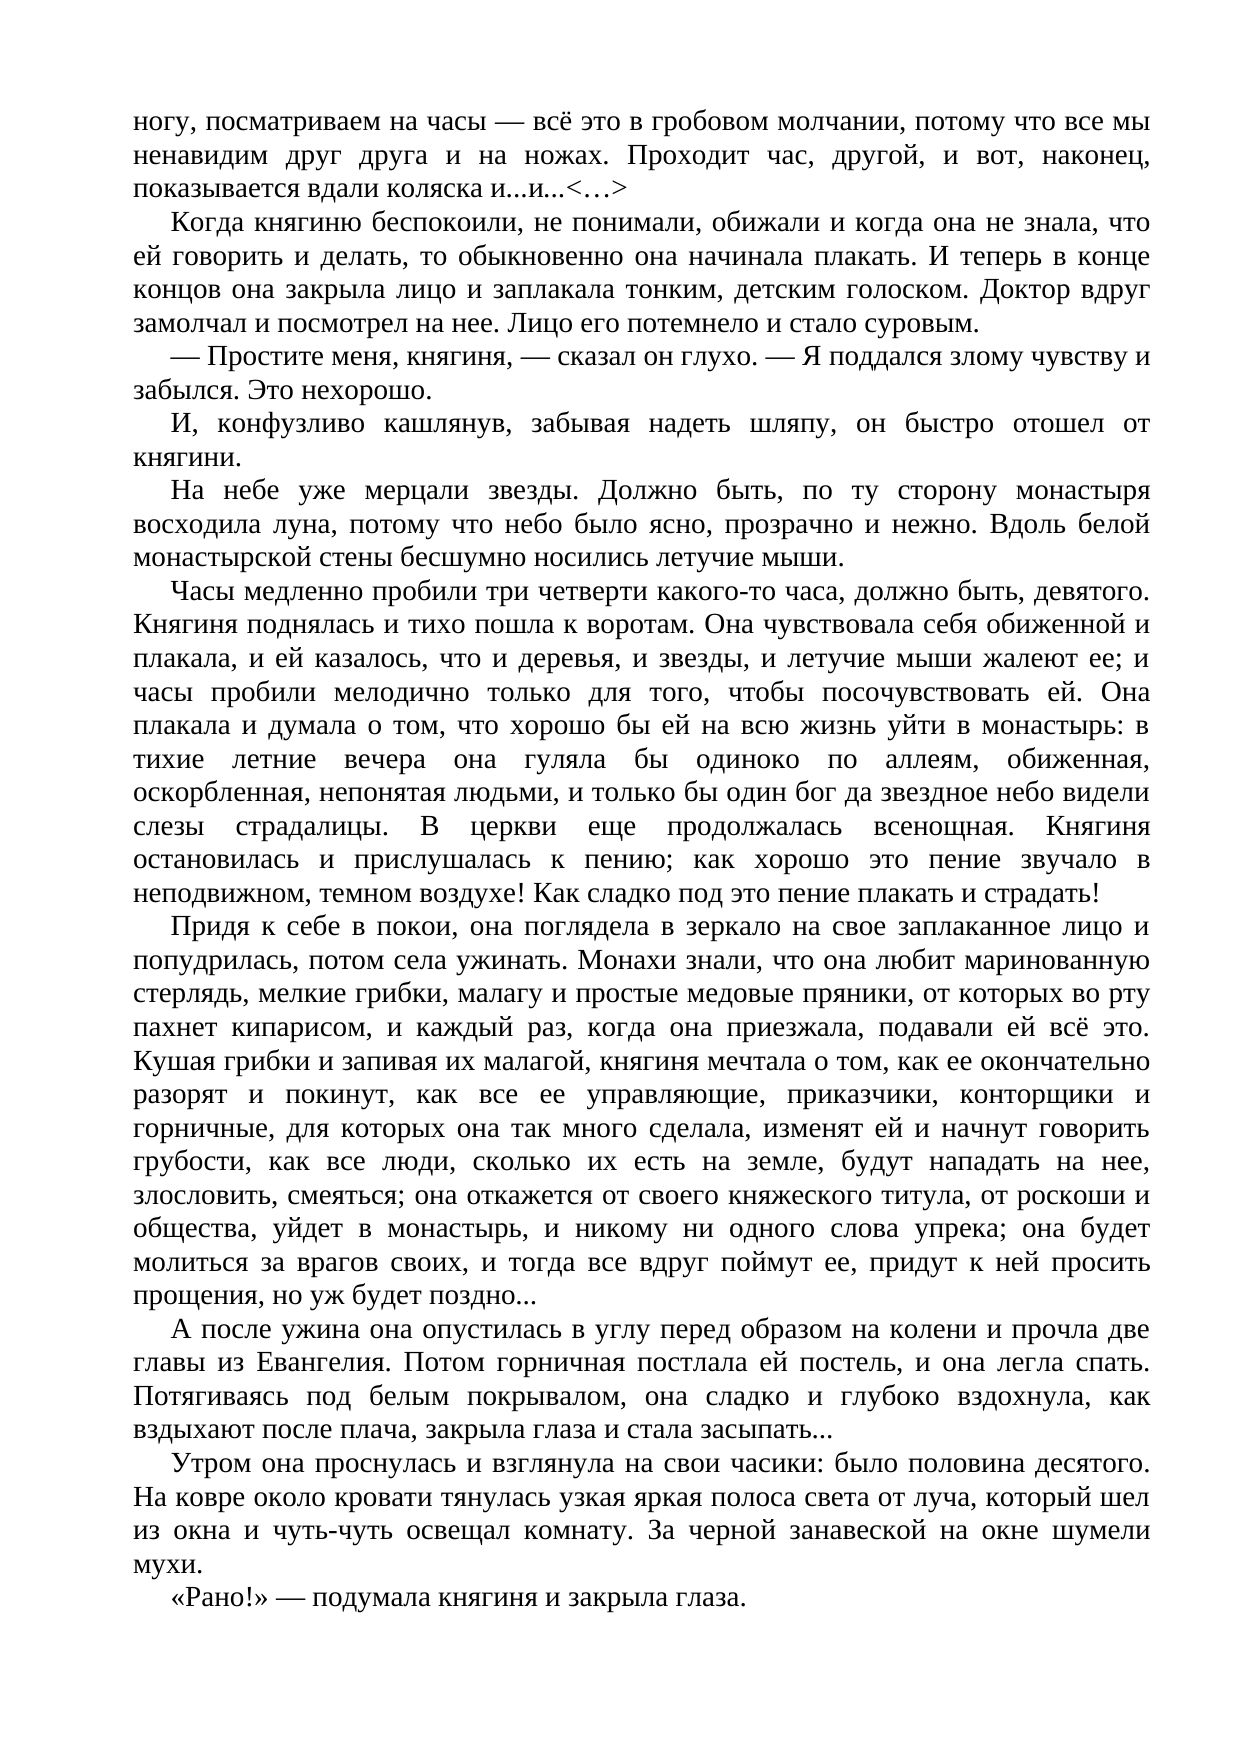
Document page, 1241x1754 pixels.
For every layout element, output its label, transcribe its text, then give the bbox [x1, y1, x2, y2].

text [133, 103, 1152, 204]
text Придя к себе в покои, она поглядела в зеркало на свое заплаканное лицо и попудрилась, потом села ужинать. Монахи знали, что она любит маринованную стерлядь, мелкие грибки, малагу и простые медовые пряники, от которых во рту пахнет кипарисом, и каждый раз, когда она приезжала, подавали ей всё это. Кушая грибки и запивая их малагой, княгиня мечтала о том, как ее окончательно разорят и покинут, как все ее управляющие, приказчики, конторщики и горничные, для которых она так много сделала, изменят ей и начнут говорить грубости, как все люди, сколько их есть на земле, будут нападать на нее, злословить, смеяться; она откажется от своего княжеского титула, от роскоши и общества, уйдет в монастырь, и никому ни одного слова упрека; она будет молиться за врагов своих, и тогда все вдруг поймут ее, придут к ней просить прощения, но уж будет поздно... [133, 908, 1152, 1311]
text И, конфузливо кашлянув, забывая надеть шляпу, он быстро отошел от княгини. [133, 405, 1152, 472]
text «Рано!» — подумала княгиня и закрыла глаза. [133, 1579, 1152, 1613]
text На небе уже мерцали звезды. Должно быть, по ту сторону монастыря восходила луна, потому что небо было ясно, прозрачно и нежно. Вдоль белой монастырской стены бесшумно носились летучие мыши. [133, 472, 1152, 573]
text Когда княгиню беспокоили, не понимали, обижали и когда она не знала, что ей говорить и делать, то обыкновенно она начинала плакать. И теперь в конце концов она закрыла лицо и заплакала тонким, детским голоском. Доктор вдруг замолчал и посмотрел на нее. Лицо его потемнело и стало суровым. [133, 204, 1152, 338]
text А после ужина она опустилась в углу перед образом на колени и прочла две главы из Евангелия. Потом горничная постлала ей постель, и она легла спать. Потягиваясь под белым покрывалом, она сладко и глубоко вздохнула, как вздыхают после плача, закрыла глаза и стала засыпать... [133, 1311, 1152, 1445]
text Часы медленно пробили три четверти какого-то часа, должно быть, девятого. Княгиня поднялась и тихо пошла к воротам. Она чувствовала себя обиженной и плакала, и ей казалось, что и деревья, и звезды, и летучие мыши жалеют ее; и часы пробили мелодично только для того, чтобы посочувствовать ей. Она плакала и думала о том, что хорошо бы ей на всю жизнь уйти в монастырь: в тихие летние вечера она гуляла бы одиноко по аллеям, обиженная, оскорбленная, непонятая людьми, и только бы один бог да звездное небо видели слезы страдалицы. В церкви еще продолжалась всенощная. Княгиня остановилась и прислушалась к пению; как хорошо это пение звучало в неподвижном, темном воздухе! Как сладко под это пение плакать и страдать! [133, 573, 1152, 908]
text Утром она проснулась и взглянула на свои часики: было половина десятого. На ковре около кровати тянулась узкая яркая полоса света от луча, который шел из окна и чуть-чуть освещал комнату. За черной занавеской на окне шумели мухи. [133, 1445, 1152, 1579]
text — Простите меня, княгиня, — сказал он глухо. — Я поддался злому чувству и забылся. Это нехорошо. [133, 338, 1152, 405]
